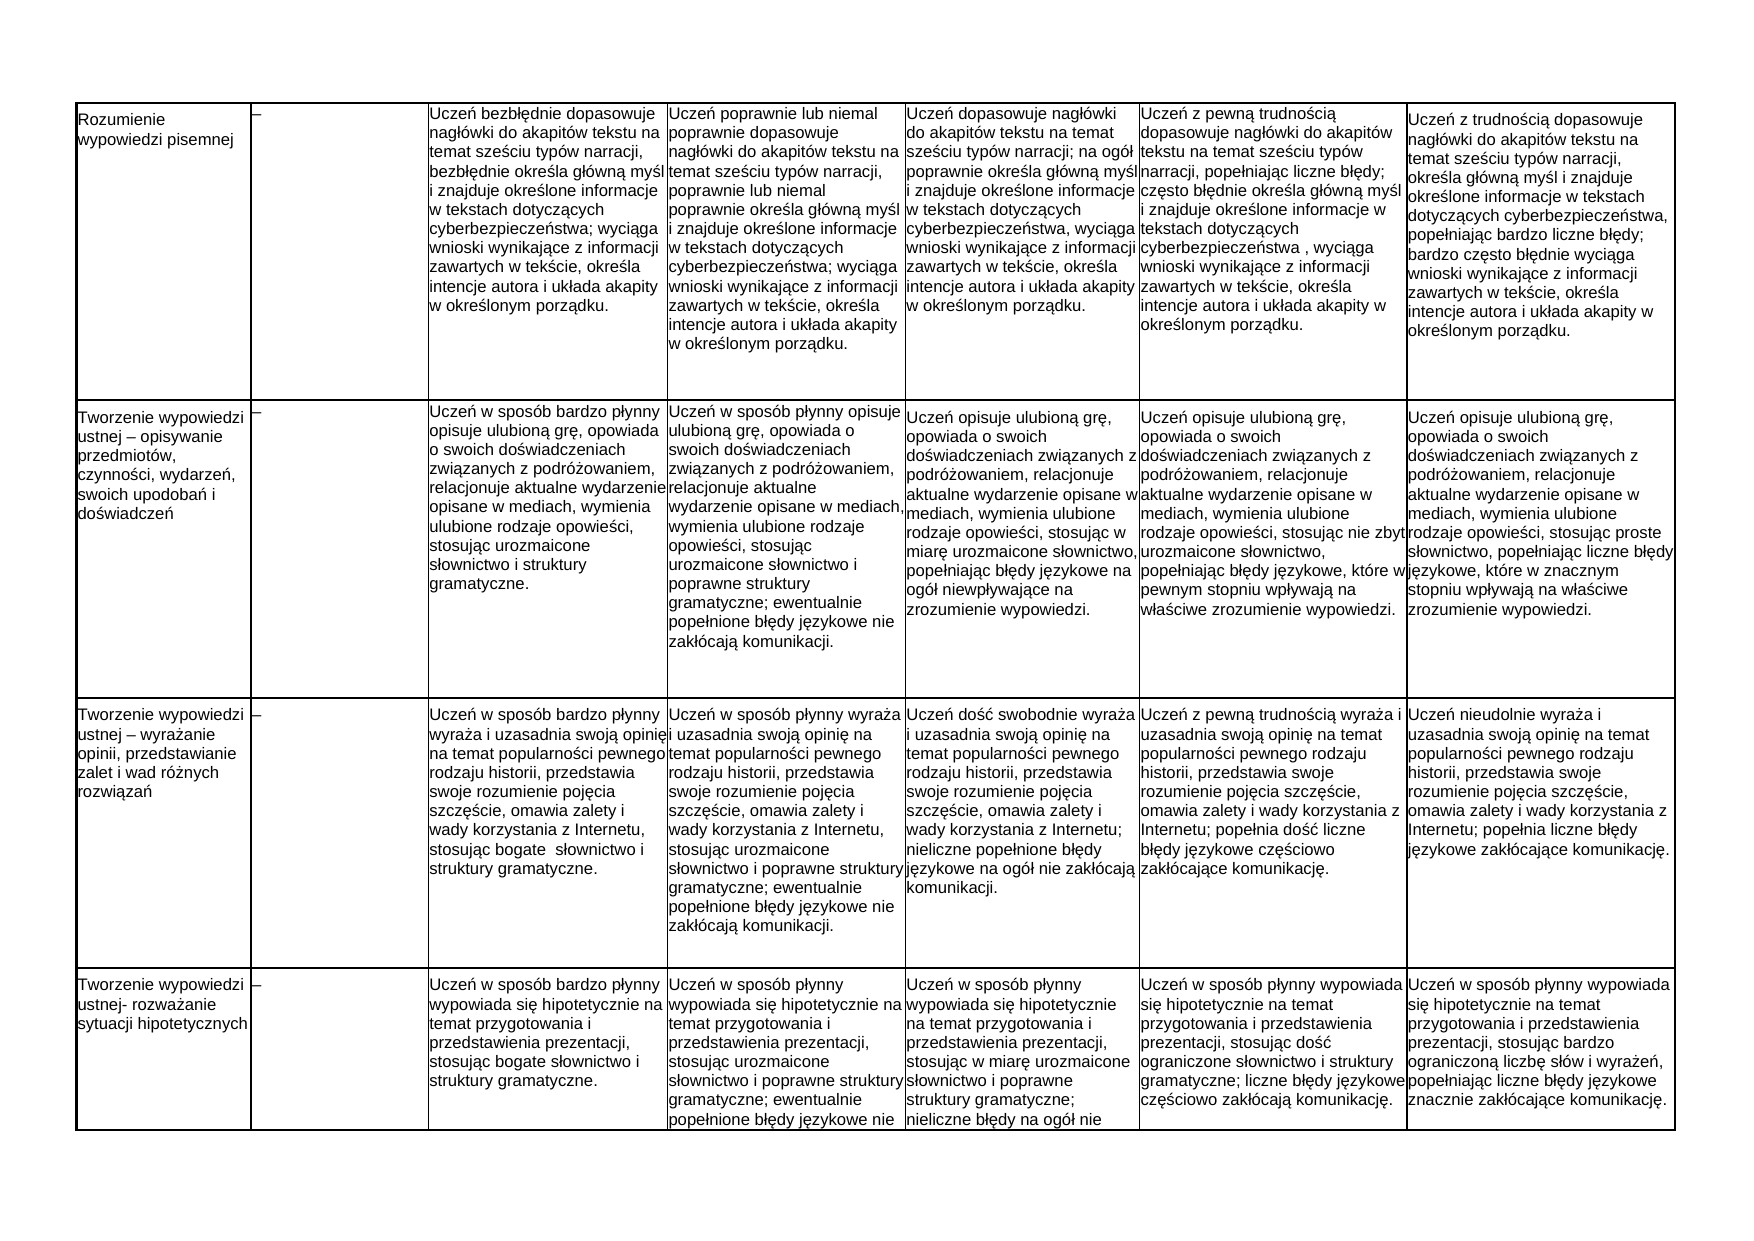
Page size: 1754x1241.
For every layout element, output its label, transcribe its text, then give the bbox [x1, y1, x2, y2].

table_cell Uczeń opisuje ulubioną grę, opowiada o swoich doświadczeniach związanych z podróżowaniem, relacjonuje aktualne wydarzenie opisane w mediach, wymienia ulubione rodzaje opowieści, stosując w miarę urozmaicone słownictwo, popełniając błędy językowe na ogół niewpływające na zrozumienie wypowiedzi. [906, 401, 1139, 697]
table_cell Uczeń w sposób płynny wyraża i uzasadnia swoją opinię na temat popularności pewnego rodzaju historii, przedstawia swoje rozumienie pojęcia szczęście, omawia zalety i wady korzystania z Internetu, stosując urozmaicone słownictwo i poprawne struktury gramatyczne; ewentualnie popełnione błędy językowe nie zakłócają komunikacji. [668, 699, 905, 967]
table_cell – [252, 104, 428, 399]
table_cell Uczeń dość swobodnie wyraża i uzasadnia swoją opinię na temat popularności pewnego rodzaju historii, przedstawia swoje rozumienie pojęcia szczęście, omawia zalety i wady korzystania z Internetu; nieliczne popełnione błędy językowe na ogół nie zakłócają komunikacji. [906, 699, 1139, 967]
table_cell Uczeń z pewną trudnością dopasowuje nagłówki do akapitów tekstu na temat sześciu typów narracji, popełniając liczne błędy; często błędnie określa główną myśl i znajduje określone informacje w tekstach dotyczących cyberbezpieczeństwa , wyciąga wnioski wynikające z informacji zawartych w tekście, określa intencje autora i układa akapity w określonym porządku. [1140, 104, 1406, 399]
table_cell Tworzenie wypowiedzi ustnej – opisywanie przedmiotów, czynności, wydarzeń, swoich upodobań i doświadczeń [78, 401, 250, 697]
table_cell Rozumienie wypowiedzi pisemnej [78, 104, 250, 399]
table_cell – [252, 969, 428, 1128]
table_cell Uczeń dopasowuje nagłówki do akapitów tekstu na temat sześciu typów narracji; na ogół poprawnie określa główną myśl i znajduje określone informacje w tekstach dotyczących cyberbezpieczeństwa, wyciąga wnioski wynikające z informacji zawartych w tekście, określa intencje autora i układa akapity w określonym porządku. [906, 104, 1139, 399]
table_cell – [252, 401, 428, 697]
table_cell Uczeń nieudolnie wyraża i uzasadnia swoją opinię na temat popularności pewnego rodzaju historii, przedstawia swoje rozumienie pojęcia szczęście, omawia zalety i wady korzystania z Internetu; popełnia liczne błędy językowe zakłócające komunikację. [1408, 699, 1674, 967]
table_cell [668, 969, 905, 1128]
table_cell Uczeń w sposób bardzo płynny wyraża i uzasadnia swoją opinię na temat popularności pewnego rodzaju historii, przedstawia swoje rozumienie pojęcia szczęście, omawia zalety i wady korzystania z Internetu, stosując bogate słownictwo i struktury gramatyczne. [429, 699, 667, 967]
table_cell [429, 969, 667, 1128]
table_cell – [252, 699, 428, 967]
table_cell Uczeń w sposób bardzo płynny opisuje ulubioną grę, opowiada o swoich doświadczeniach związanych z podróżowaniem, relacjonuje aktualne wydarzenie opisane w mediach, wymienia ulubione rodzaje opowieści, stosując urozmaicone słownictwo i struktury gramatyczne. [429, 401, 667, 697]
table_cell Uczeń z pewną trudnością wyraża i uzasadnia swoją opinię na temat popularności pewnego rodzaju historii, przedstawia swoje rozumienie pojęcia szczęście, omawia zalety i wady korzystania z Internetu; popełnia dość liczne błędy językowe częściowo zakłócające komunikację. [1140, 699, 1406, 967]
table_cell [78, 969, 250, 1128]
table_cell Uczeń w sposób płynny opisuje ulubioną grę, opowiada o swoich doświadczeniach związanych z podróżowaniem, relacjonuje aktualne wydarzenie opisane w mediach, wymienia ulubione rodzaje opowieści, stosując urozmaicone słownictwo i poprawne struktury gramatyczne; ewentualnie popełnione błędy językowe nie zakłócają komunikacji. [668, 401, 905, 697]
table_cell Uczeń opisuje ulubioną grę, opowiada o swoich doświadczeniach związanych z podróżowaniem, relacjonuje aktualne wydarzenie opisane w mediach, wymienia ulubione rodzaje opowieści, stosując proste słownictwo, popełniając liczne błędy językowe, które w znacznym stopniu wpływają na właściwe zrozumienie wypowiedzi. [1408, 401, 1674, 697]
table_cell Uczeń bezbłędnie dopasowuje nagłówki do akapitów tekstu na temat sześciu typów narracji, bezbłędnie określa główną myśl i znajduje określone informacje w tekstach dotyczących cyberbezpieczeństwa; wyciąga wnioski wynikające z informacji zawartych w tekście, określa intencje autora i układa akapity w określonym porządku. [429, 104, 667, 399]
table_cell Uczeń z trudnością dopasowuje nagłówki do akapitów tekstu na temat sześciu typów narracji, określa główną myśl i znajduje określone informacje w tekstach dotyczących cyberbezpieczeństwa, popełniając bardzo liczne błędy; bardzo często błędnie wyciąga wnioski wynikające z informacji zawartych w tekście, określa intencje autora i układa akapity w określonym porządku. [1408, 104, 1674, 399]
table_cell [906, 969, 1139, 1128]
table_cell Uczeń poprawnie lub niemal poprawnie dopasowuje nagłówki do akapitów tekstu na temat sześciu typów narracji, poprawnie lub niemal poprawnie określa główną myśl i znajduje określone informacje w tekstach dotyczących cyberbezpieczeństwa; wyciąga wnioski wynikające z informacji zawartych w tekście, określa intencje autora i układa akapity w określonym porządku. [668, 104, 905, 399]
table_cell Tworzenie wypowiedzi ustnej – wyrażanie opinii, przedstawianie zalet i wad różnych rozwiązań [78, 699, 250, 967]
table_cell Uczeń opisuje ulubioną grę, opowiada o swoich doświadczeniach związanych z podróżowaniem, relacjonuje aktualne wydarzenie opisane w mediach, wymienia ulubione rodzaje opowieści, stosując nie zbyt urozmaicone słownictwo, popełniając błędy językowe, które w pewnym stopniu wpływają na właściwe zrozumienie wypowiedzi. [1140, 401, 1406, 697]
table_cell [1140, 969, 1406, 1128]
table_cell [1408, 969, 1674, 1128]
